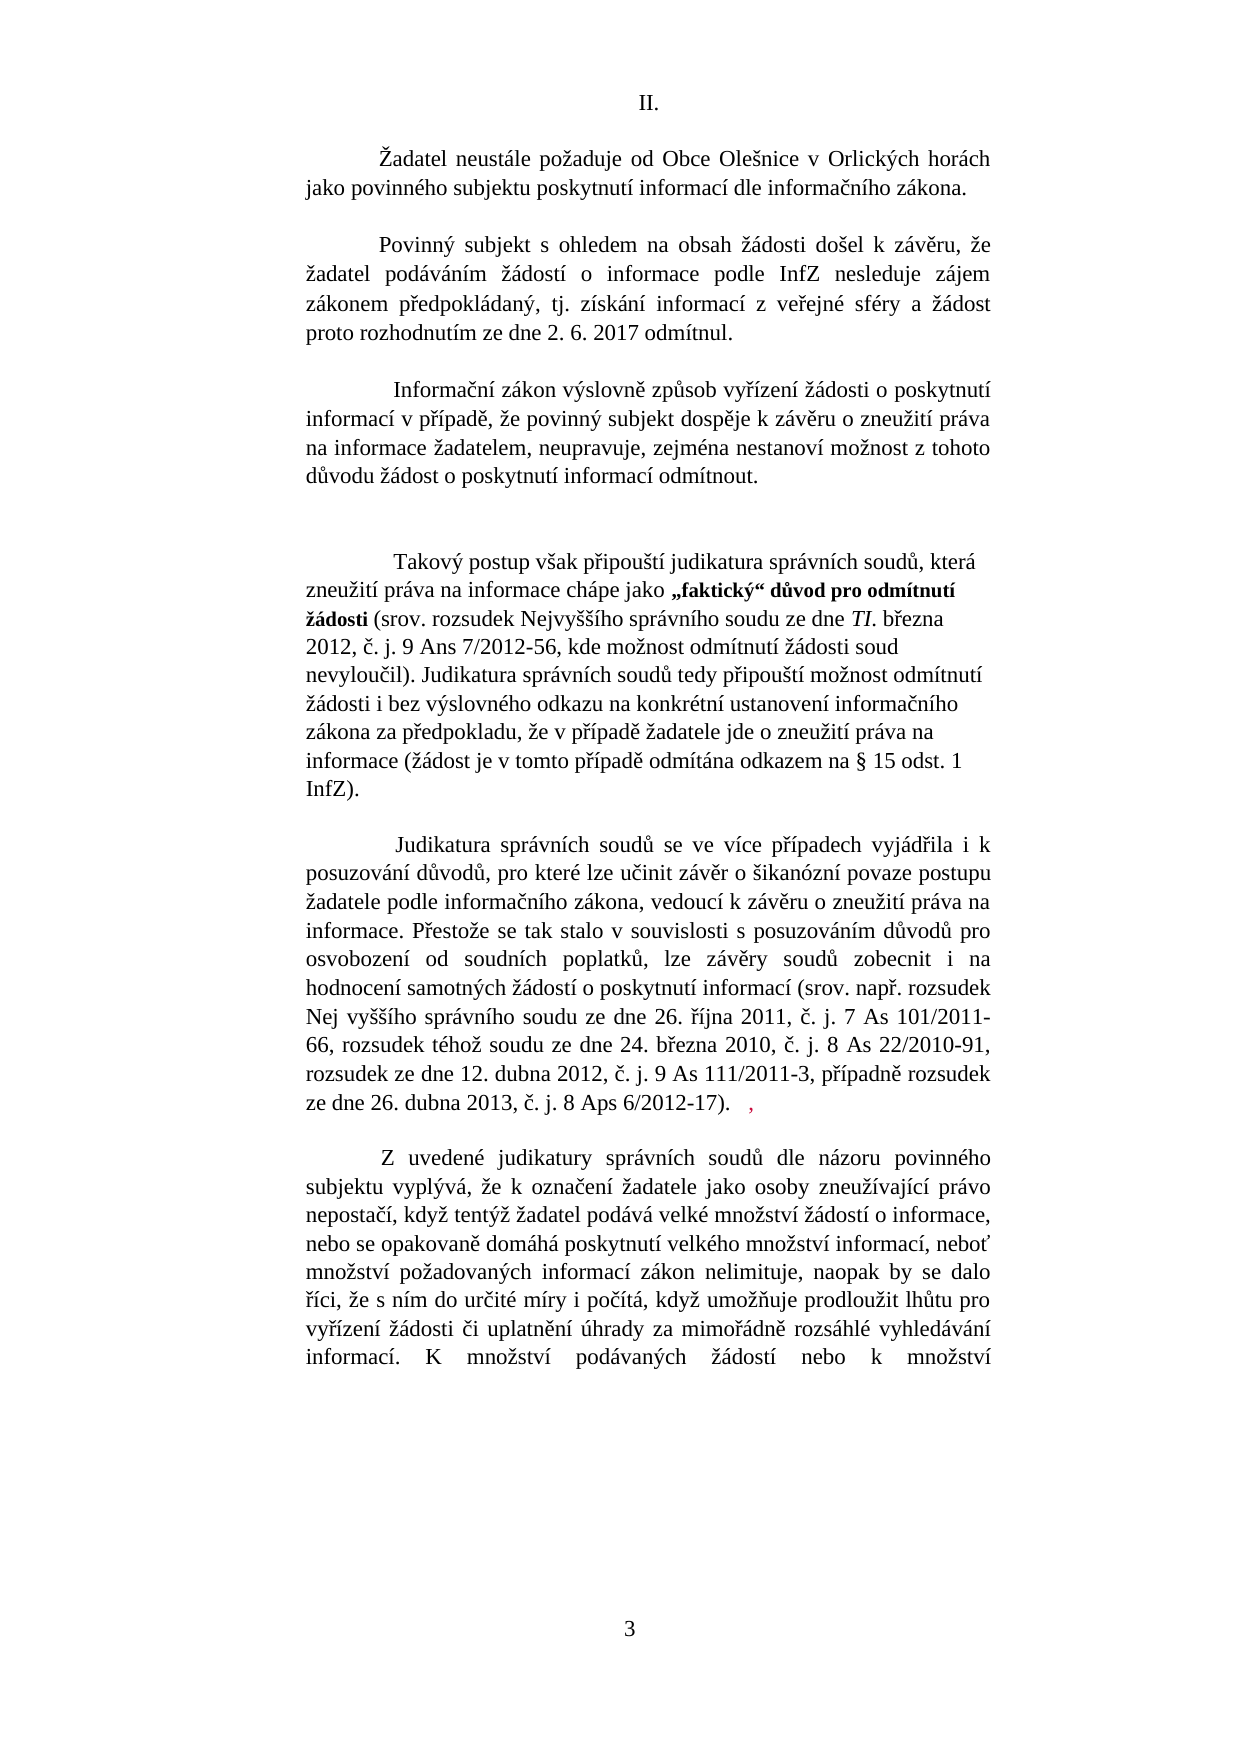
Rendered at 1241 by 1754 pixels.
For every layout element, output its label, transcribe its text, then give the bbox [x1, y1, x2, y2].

text Povinný subjekt s ohledem na obsah žádosti došel k závěru, že žadatel podáváním žádostí o informace podle InfZ nesleduje zájem zákonem předpokládaný, tj. získání informací z veřejné sféry a žádost proto rozhodnutím ze dne 2. 6. 2017 odmítnul. [306, 231, 992, 346]
text Informační zákon výslovně způsob vyřízení žádosti o poskytnutí informací v případě, že povinný subjekt dospěje k závěru o zneužití práva na informace žadatelem, neupravuje, zejména nestanoví možnost z tohoto důvodu žádost o poskytnutí informací odmítnout. [306, 376, 992, 489]
text Judikatura správních soudů se ve více případech vyjádřila i k posuzování důvodů, pro které lze učinit závěr o šikanózní povaze postupu žadatele podle informačního zákona, vedoucí k závěru o zneužití práva na informace. Přestože se tak stalo v souvislosti s posuzováním důvodů pro osvobození od soudních poplatků, lze závěry soudů zobecnit i na hodnocení samotných žádostí o poskytnutí informací (srov. např. rozsudek Nej vyššího správního soudu ze dne 26. října 2011, č. j. 7 As 101/2011-66, rozsudek téhož soudu ze dne 24. března 2010, č. j. 8 As 22/2010-91, rozsudek ze dne 12. dubna 2012, č. j. 9 As 111/2011-3, případně rozsudek ze dne 26. dubna 2013, č. j. 8 Aps 6/2012-17). , [306, 831, 992, 1115]
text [306, 1144, 992, 1370]
text Takový postup však připouští judikatura správních soudů, která zneužití práva na informace chápe jako „faktický“ důvod pro odmítnutí žádosti (srov. rozsudek Nejvyššího správního soudu ze dne TI. března 2012, č. j. 9 Ans 7/2012-56, kde možnost odmítnutí žádosti soud nevyloučil). Judikatura správních soudů tedy připouští možnost odmítnutí žádosti i bez výslovného odkazu na konkrétní ustanovení informačního zákona za předpokladu, že v případě žadatele jde o zneužití práva na informace (žádost je v tomto případě odmítána odkazem na § 15 odst. 1 InfZ). [306, 548, 992, 802]
text II. [306, 89, 992, 115]
text Žadatel neustále požaduje od Obce Olešnice v Orlických horách jako povinného subjektu poskytnutí informací dle informačního zákona. [306, 145, 992, 201]
